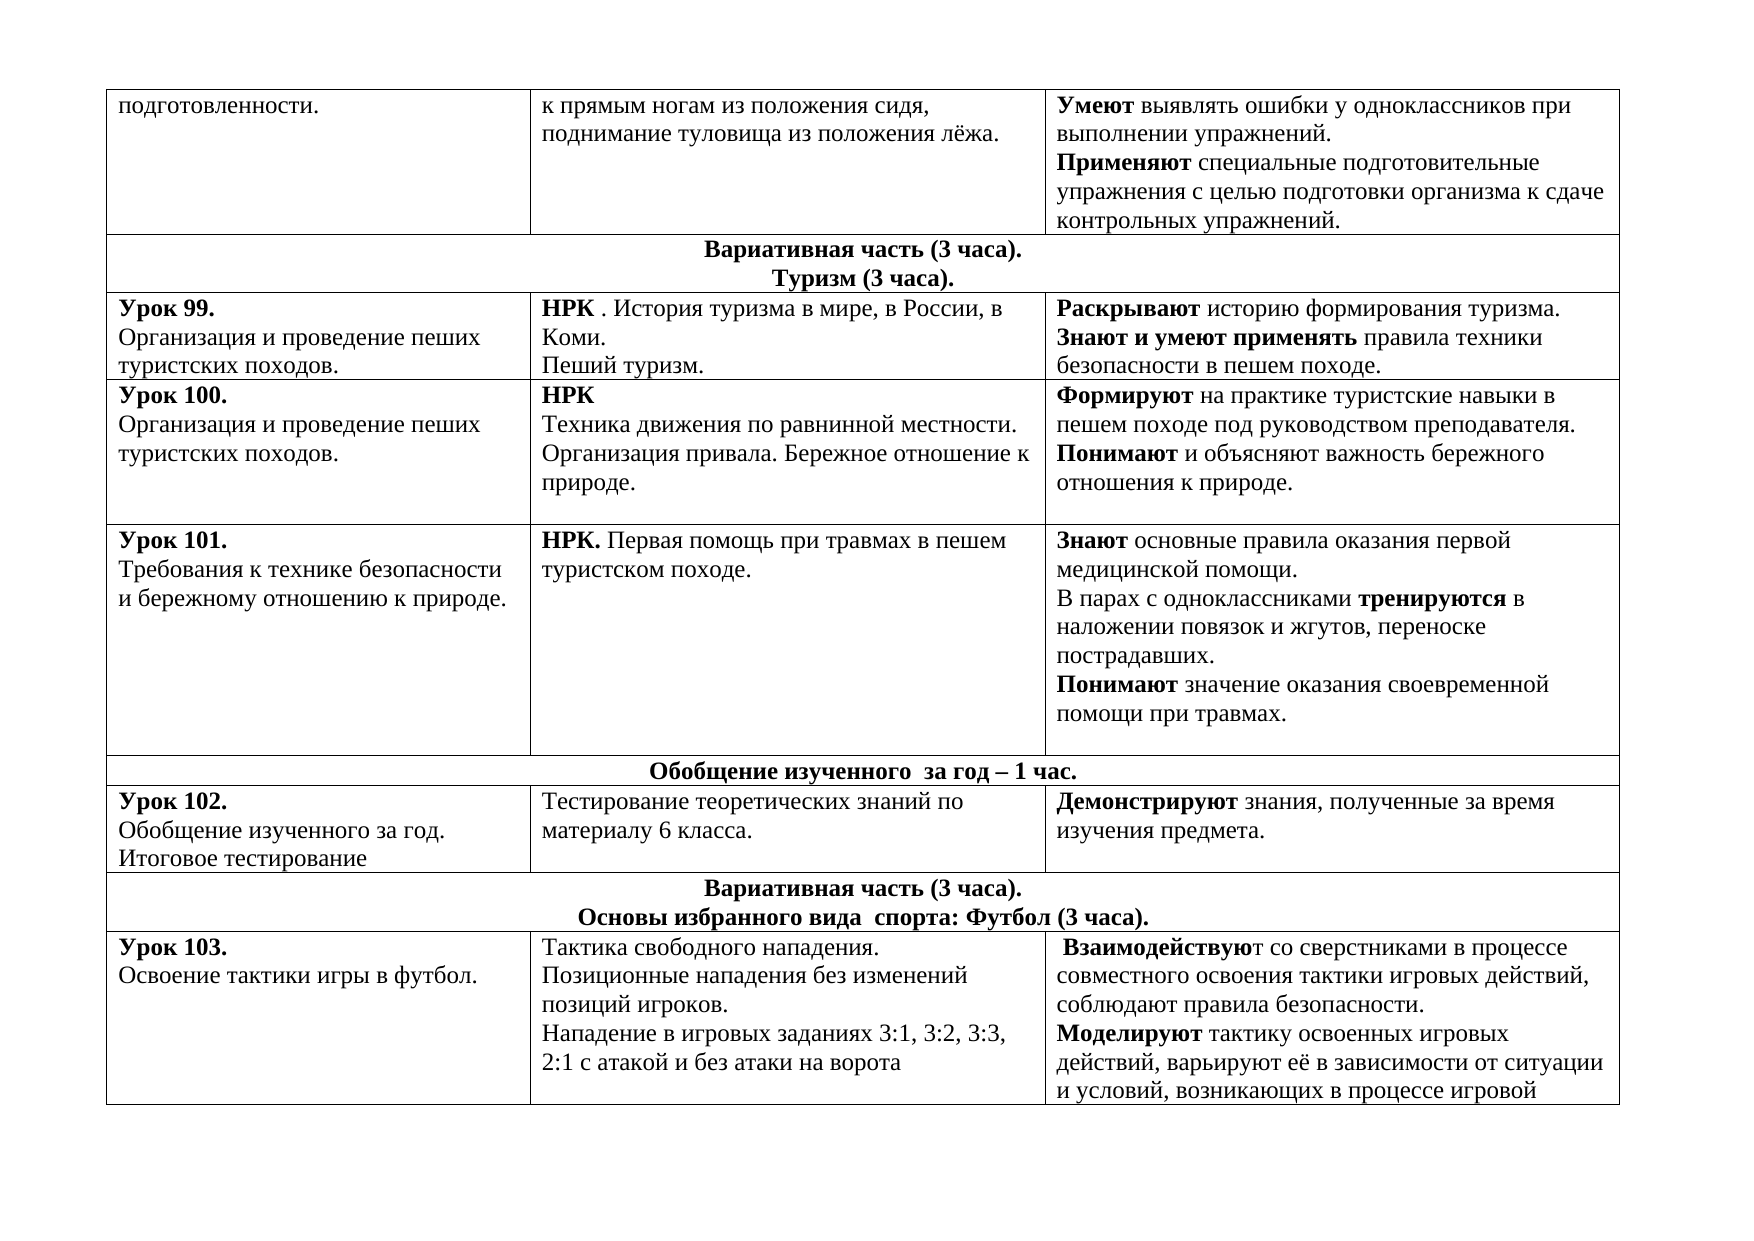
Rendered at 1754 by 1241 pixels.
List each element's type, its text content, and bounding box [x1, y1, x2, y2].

table_cell Урок 99. Организация и проведение пеших туристских походов. [107, 293, 530, 379]
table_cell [107, 932, 530, 1104]
table_cell Раскрывают историю формирования туризма. Знают и умеют применять правила техники безопасности в пешем походе. [1046, 293, 1619, 379]
table_cell Знают основные правила оказания первой медицинской помощи. В парах с одноклассниками тренируются в наложении повязок и жгутов, переноске пострадавших. Понимают значение оказания своевременной помощи при травмах. [1046, 525, 1619, 755]
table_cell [107, 90, 530, 233]
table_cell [1046, 90, 1619, 233]
table_cell Вариативная часть (3 часа). Туризм (3 часа). [107, 235, 1619, 292]
table_cell НРК. Первая помощь при травмах в пешем туристском походе. [531, 525, 1045, 755]
table_cell Тестирование теоретических знаний по материалу 6 класса. [531, 786, 1045, 872]
table_cell Обобщение изученного за год – 1 час. [107, 756, 1619, 785]
table_cell Формируют на практике туристские навыки в пешем походе под руководством преподавателя. Понимают и объясняют важность бережного отношения к природе. [1046, 380, 1619, 524]
table_cell Урок 100. Организация и проведение пеших туристских походов. [107, 380, 530, 524]
table_cell Демонстрируют знания, полученные за время изучения предмета. [1046, 786, 1619, 872]
table_cell Урок 101. Требования к технике безопасности и бережному отношению к природе. [107, 525, 530, 755]
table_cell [1046, 932, 1619, 1104]
table_cell НРК . История туризма в мире, в России, в Коми. Пеший туризм. [531, 293, 1045, 379]
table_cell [531, 932, 1045, 1104]
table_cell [531, 90, 1045, 233]
table_cell НРК Техника движения по равнинной местности. Организация привала. Бережное отношение к природе. [531, 380, 1045, 524]
table_cell Урок 102. Обобщение изученного за год. Итоговое тестирование [107, 786, 530, 872]
table_cell Вариативная часть (3 часа). Основы избранного вида спорта: Футбол (3 часа). [107, 873, 1619, 931]
